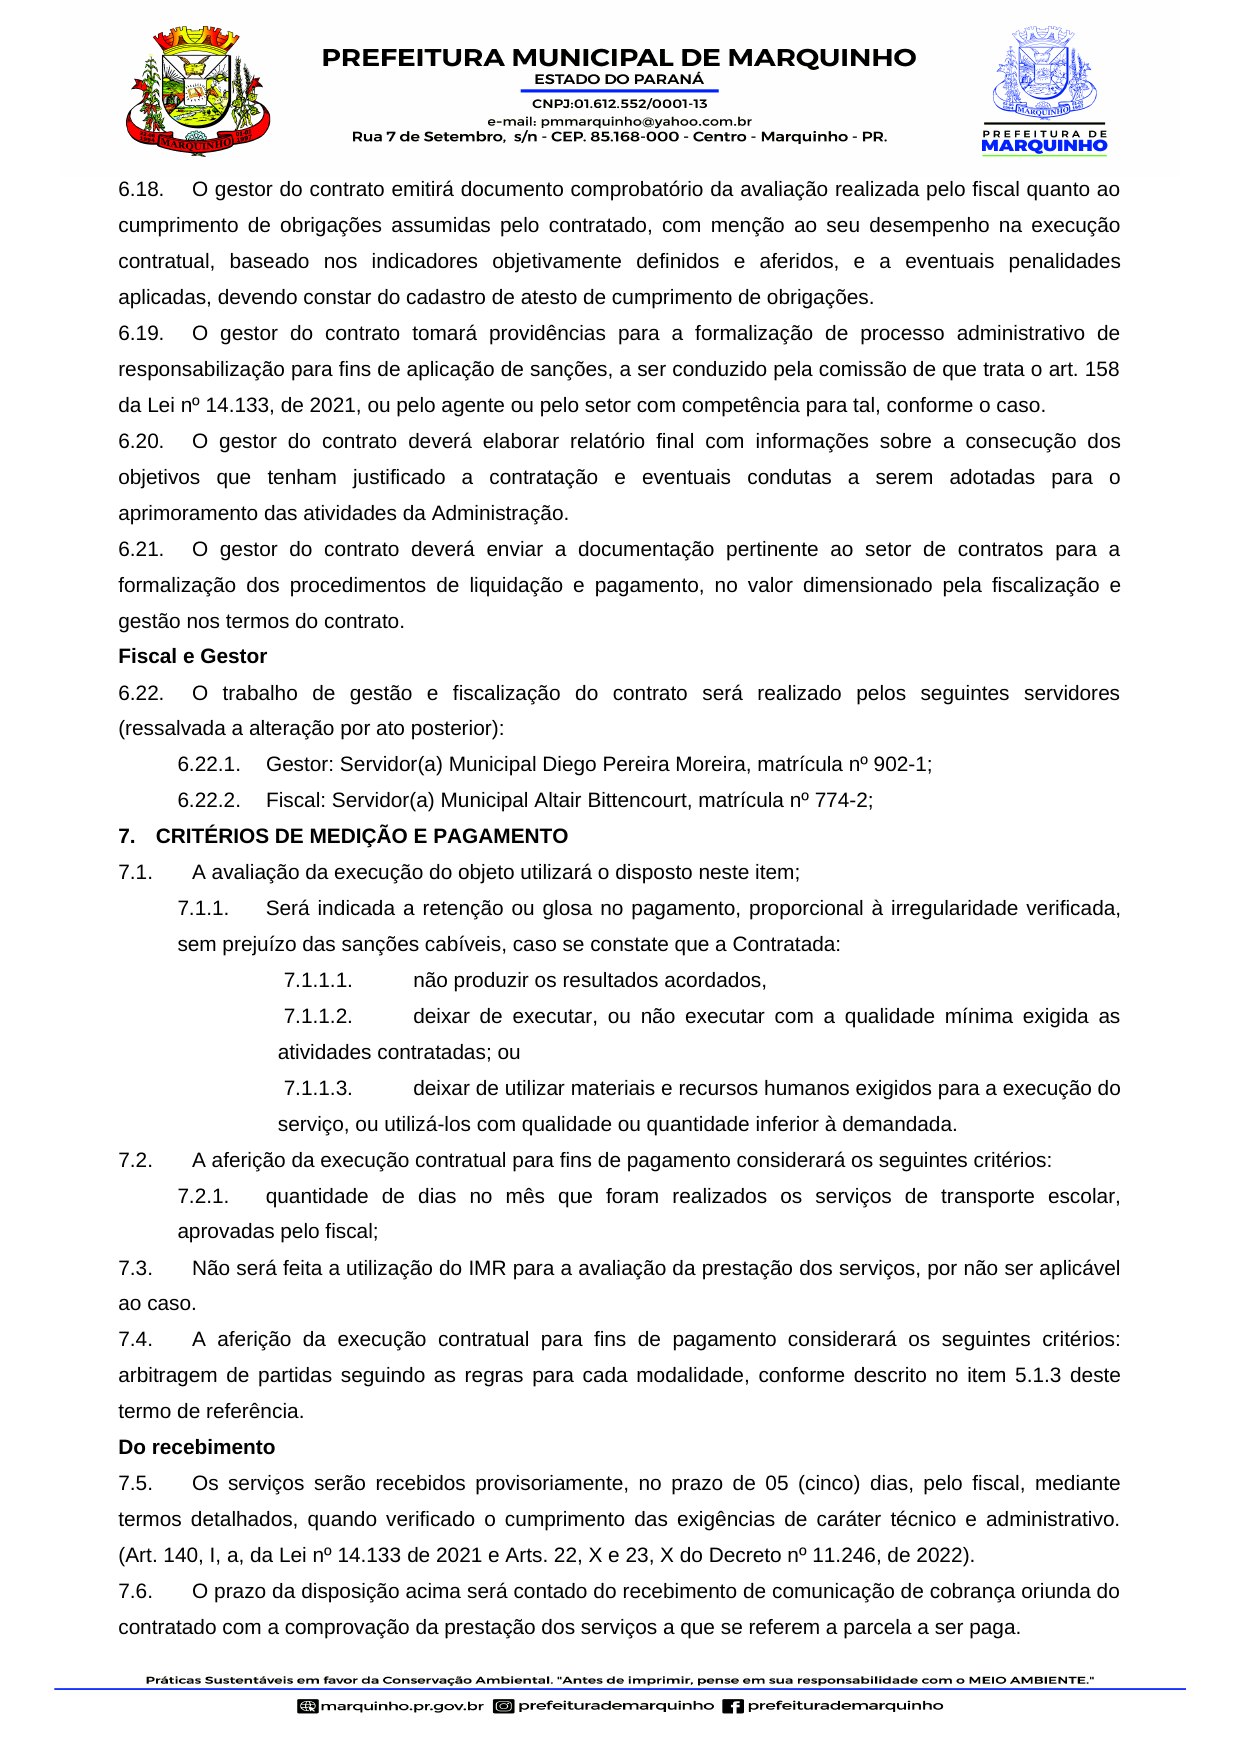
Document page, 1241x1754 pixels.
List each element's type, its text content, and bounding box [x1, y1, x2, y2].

text Será indicada a retenção ou glosa no pagamento, proporcional à irregularidade verificada, sem prejuízo das sanções cabíveis, caso se constate que a Contratada: [177, 896, 1122, 956]
text A aferição da execução contratual para fins de pagamento considerará os seguintes critérios: arbitragem de partidas seguindo as regras para cada modalidade, conforme descrito no item 5.1.3 deste termo de referência. [118, 1327, 1122, 1423]
text CRITÉRIOS DE MEDIÇÃO E PAGAMENTO [118, 824, 1122, 848]
text Do recebimento [118, 1435, 1122, 1459]
text O gestor do contrato emitirá documento comprobatório da avaliação realizada pelo fiscal quanto ao cumprimento de obrigações assumidas pelo contratado, com menção ao seu desempenho na execução contratual, baseado nos indicadores objetivamente definidos e aferidos, e a eventuais penalidades aplicadas, devendo constar do cadastro de atesto de cumprimento de obrigações. [118, 177, 1122, 309]
text O prazo da disposição acima será contado do recebimento de comunicação de cobrança oriunda do contratado com a comprovação da prestação dos serviços a que se referem a parcela a ser paga. [118, 1579, 1122, 1639]
picture [30, 1650, 1210, 1737]
text O gestor do contrato deverá elaborar relatório final com informações sobre a consecução dos objetivos que tenham justificado a contratação e eventuais condutas a serem adotadas para o aprimoramento das atividades da Administração. [118, 429, 1122, 524]
text Gestor: Servidor(a) Municipal Diego Pereira Moreira, matrícula nº 902-1; [177, 752, 1122, 776]
text O gestor do contrato tomará providências para a formalização de processo administrativo de responsabilização para fins de aplicação de sanções, a ser conduzido pela comissão de que trata o art. 158 da Lei nº 14.133, de 2021, ou pelo agente ou pelo setor com competência para tal, conforme o caso. [118, 321, 1122, 417]
picture [59, 1, 1179, 178]
text deixar de executar, ou não executar com a qualidade mínima exigida as atividades contratadas; ou [278, 1004, 1122, 1064]
text A avaliação da execução do objeto utilizará o disposto neste item; [118, 860, 1122, 884]
text Não será feita a utilização do IMR para a avaliação da prestação dos serviços, por não ser aplicável ao caso. [118, 1255, 1122, 1315]
text O trabalho de gestão e fiscalização do contrato será realizado pelos seguintes servidores (ressalvada a alteração por ato posterior): [118, 680, 1122, 740]
text Os serviços serão recebidos provisoriamente, no prazo de 05 (cinco) dias, pelo fiscal, mediante termos detalhados, quando verificado o cumprimento das exigências de caráter técnico e administrativo. (Art. 140, I, a, da Lei nº 14.133 de 2021 e Arts. 22, X e 23, X do Decreto nº 11.246, de 2022). [118, 1471, 1122, 1567]
text deixar de utilizar materiais e recursos humanos exigidos para a execução do serviço, ou utilizá-los com qualidade ou quantidade inferior à demandada. [278, 1076, 1122, 1136]
text A aferição da execução contratual para fins de pagamento considerará os seguintes critérios: [118, 1147, 1122, 1171]
text Fiscal e Gestor [118, 644, 1122, 668]
text não produzir os resultados acordados, [278, 968, 1122, 992]
text Fiscal: Servidor(a) Municipal Altair Bittencourt, matrícula nº 774-2; [177, 788, 1122, 812]
text O gestor do contrato deverá enviar a documentação pertinente ao setor de contratos para a formalização dos procedimentos de liquidação e pagamento, no valor dimensionado pela fiscalização e gestão nos termos do contrato. [118, 537, 1122, 632]
text quantidade de dias no mês que foram realizados os serviços de transporte escolar, aprovadas pelo fiscal; [177, 1183, 1122, 1243]
